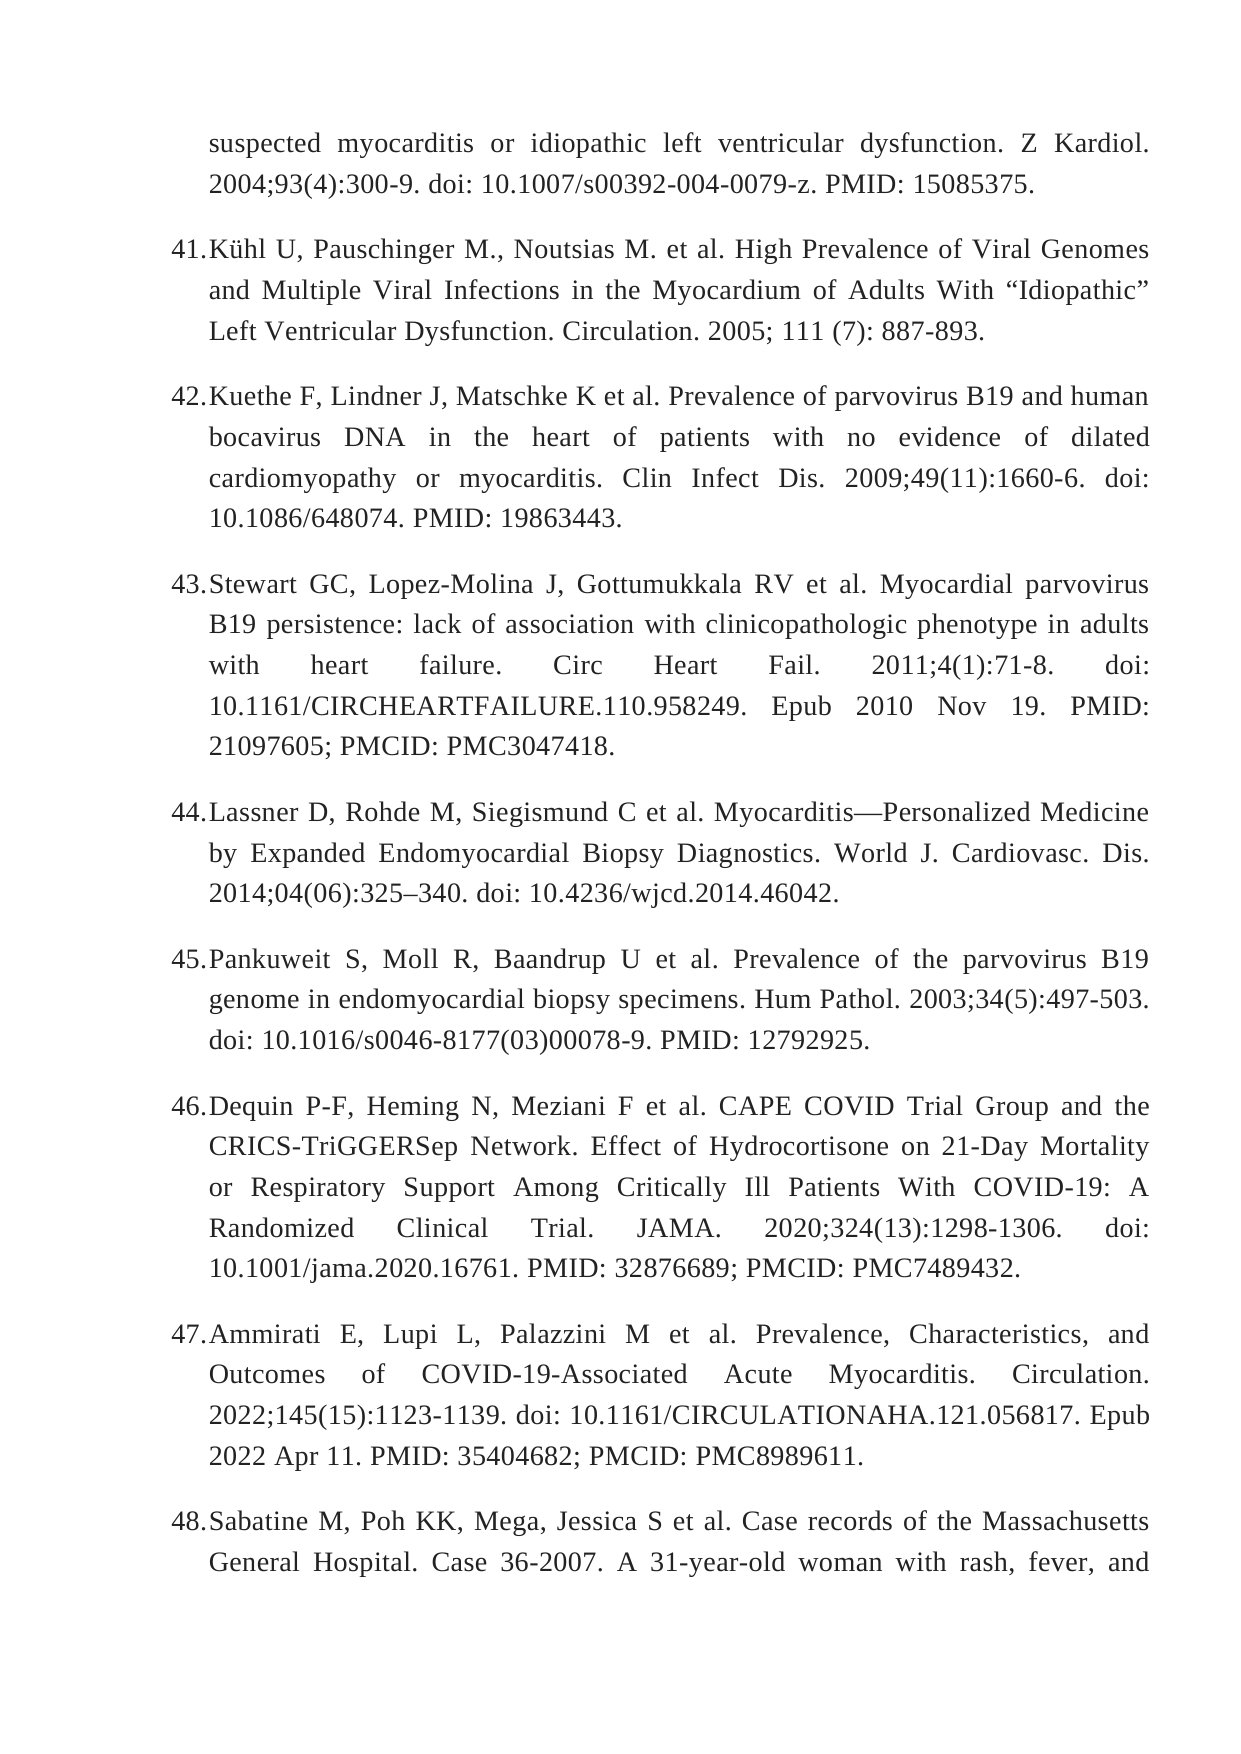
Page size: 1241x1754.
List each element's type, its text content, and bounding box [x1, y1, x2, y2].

list Kühl U, Pauschinger M., Noutsias M. et al. High Prevalence of Viral Genomes and Multiple Viral Infections in the Myocardium of Adults With “Idiopathic” Left Ventricular Dysfunction. Circulation. 2005; 111 (7): 887-893. [171, 224, 1152, 346]
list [171, 118, 1152, 199]
list Stewart GC, Lopez-Molina J, Gottumukkala RV et al. Myocardial parvovirus B19 persistence: lack of association with clinicopathologic phenotype in adults with heart failure. Circ Heart Fail. 2011;4(1):71-8. doi: 10.1161/CIRCHEARTFAILURE.110.958249. Epub 2010 Nov 19. PMID: 21097605; PMCID: PMC3047418. [171, 559, 1152, 762]
list Dequin P-F, Heming N, Meziani F et al. CAPE COVID Trial Group and the CRICS-TriGGERSep Network. Effect of Hydrocortisone on 21-Day Mortality or Respiratory Support Among Critically Ill Patients With COVID-19: A Randomized Clinical Trial. JAMA. 2020;324(13):1298-1306. doi: 10.1001/jama.2020.16761. PMID: 32876689; PMCID: PMC7489432. [171, 1081, 1152, 1284]
list Pankuweit S, Moll R, Baandrup U et al. Prevalence of the parvovirus B19 genome in endomyocardial biopsy specimens. Hum Pathol. 2003;34(5):497-503. doi: 10.1016/s0046-8177(03)00078-9. PMID: 12792925. [171, 934, 1152, 1056]
list Lassner D, Rohde M, Siegismund C et al. Myocarditis—Personalized Medicine by Expanded Endomyocardial Biopsy Diagnostics. World J. Cardiovasc. Dis. 2014;04(06):325–340. doi: 10.4236/wjcd.2014.46042. [171, 787, 1152, 909]
list Ammirati E, Lupi L, Palazzini M et al. Prevalence, Characteristics, and Outcomes of COVID-19-Associated Acute Myocarditis. Circulation. 2022;145(15):1123-1139. doi: 10.1161/CIRCULATIONAHA.121.056817. Epub 2022 Apr 11. PMID: 35404682; PMCID: PMC8989611. [171, 1309, 1152, 1471]
list Kuethe F, Lindner J, Matschke K et al. Prevalence of parvovirus B19 and human bocavirus DNA in the heart of patients with no evidence of dilated cardiomyopathy or myocarditis. Clin Infect Dis. 2009;49(11):1660-6. doi: 10.1086/648074. PMID: 19863443. [171, 371, 1152, 534]
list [171, 1496, 1152, 1577]
